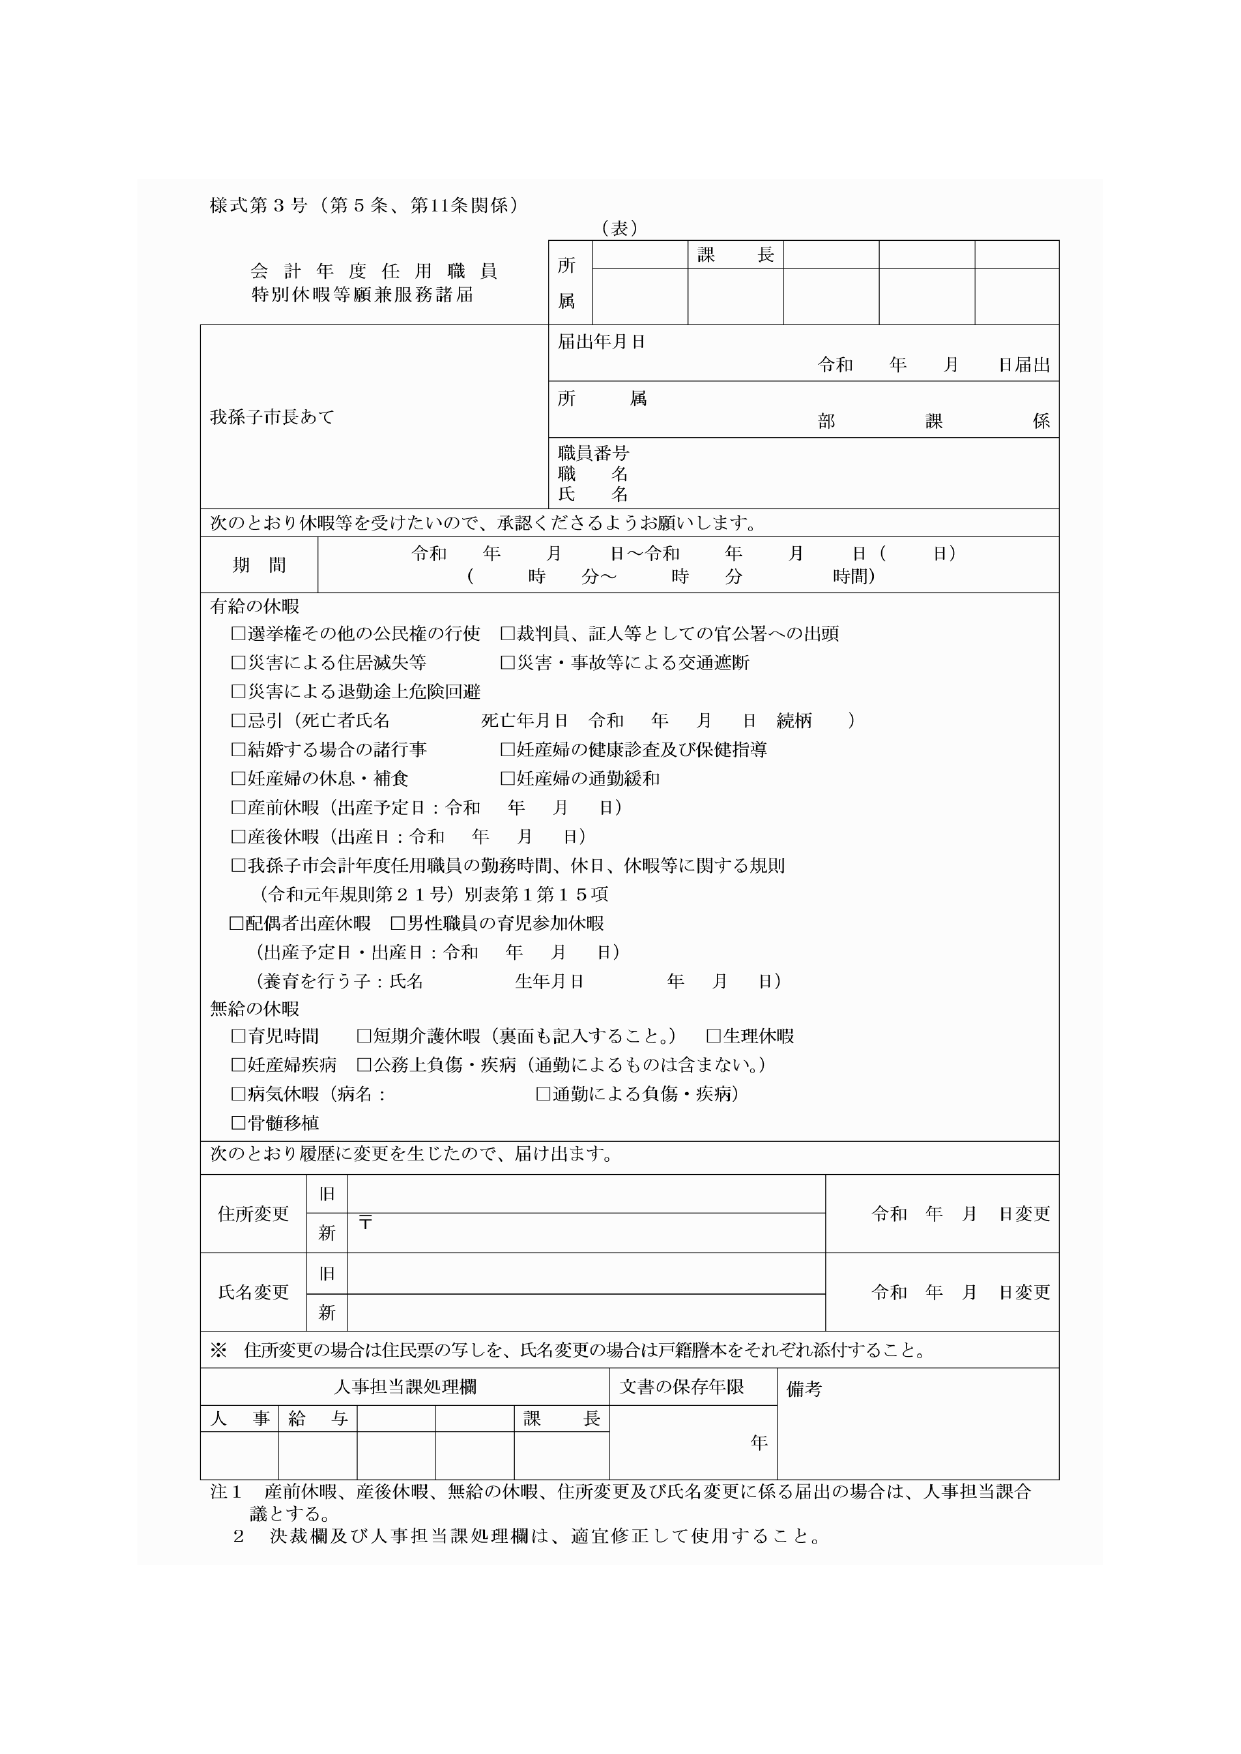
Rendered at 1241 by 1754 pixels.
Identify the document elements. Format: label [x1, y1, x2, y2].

picture [137, 179, 1104, 1565]
